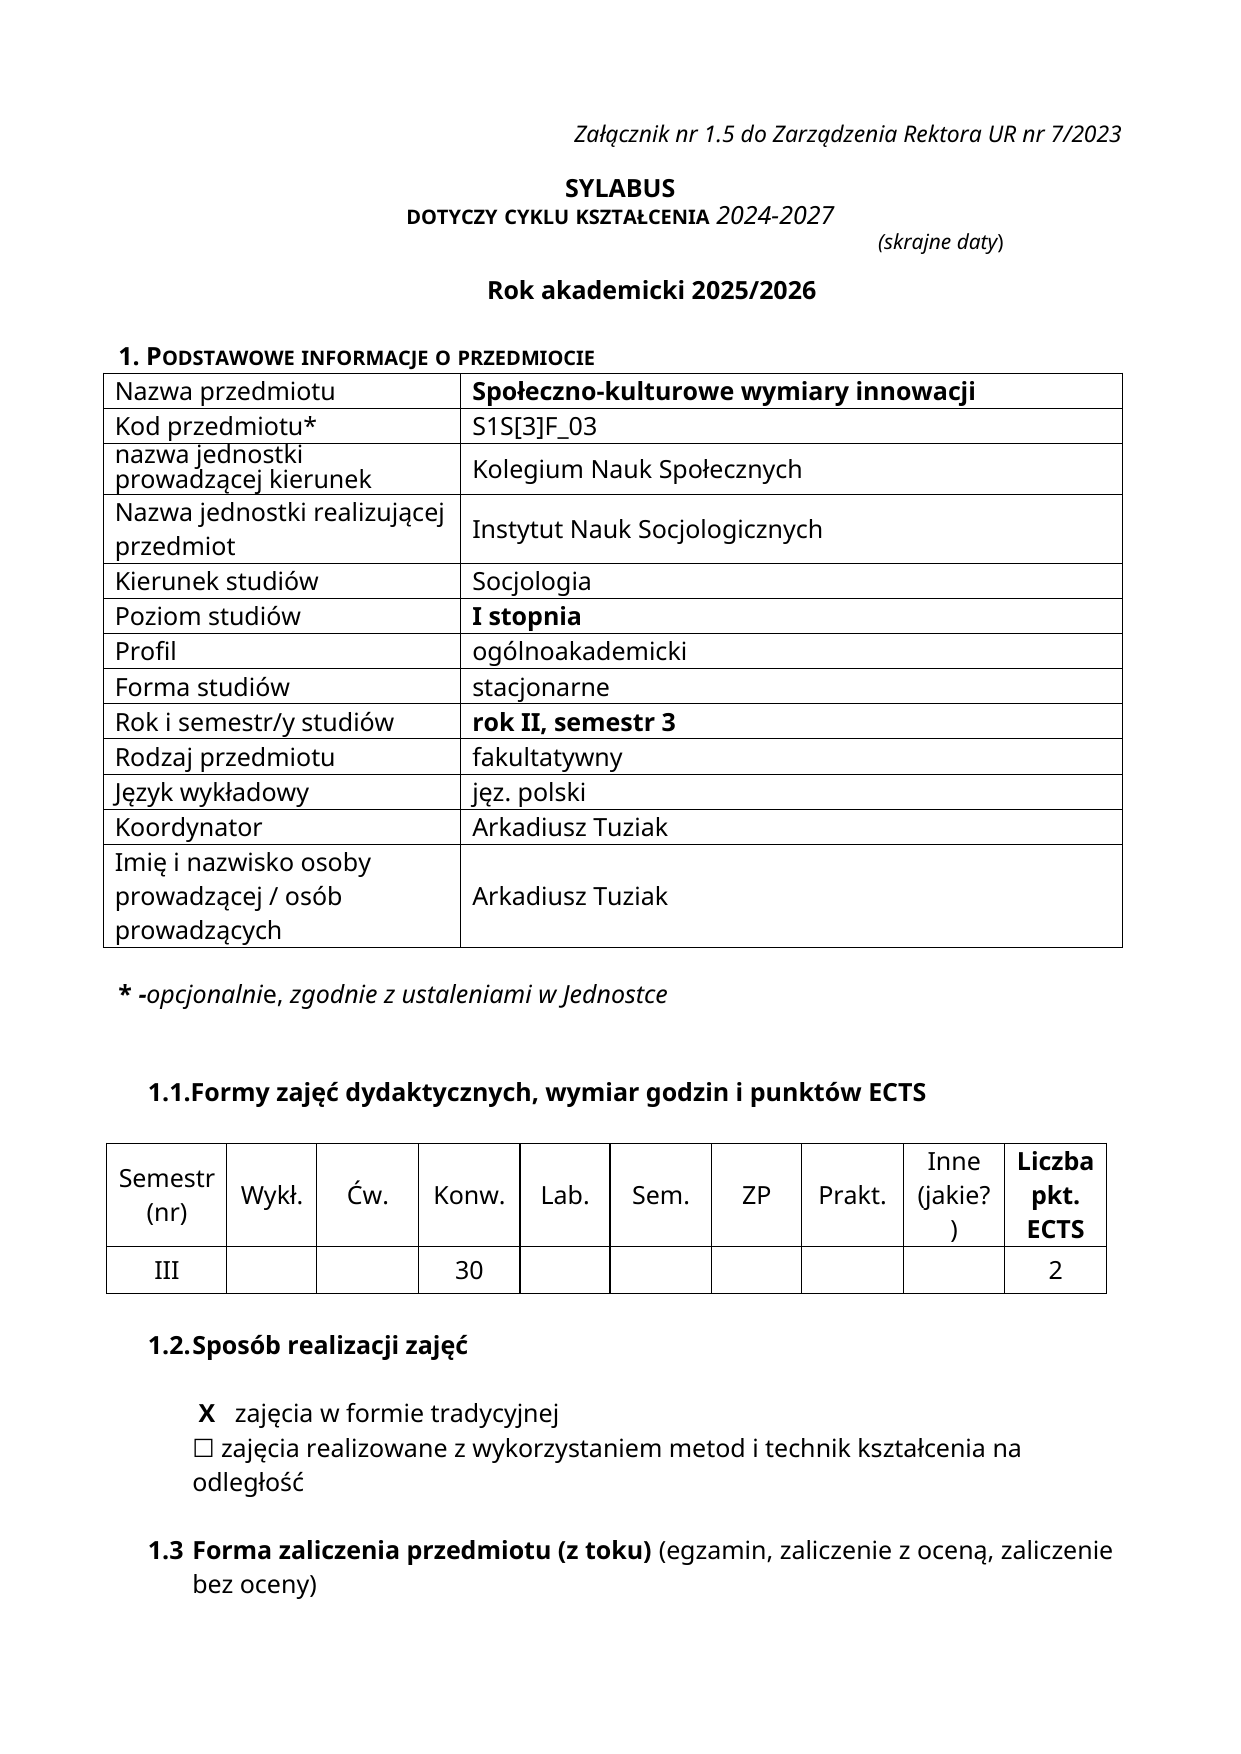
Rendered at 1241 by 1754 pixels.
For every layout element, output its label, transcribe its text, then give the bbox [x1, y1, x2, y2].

table_cell Rok i semestr/y studiów [104, 704, 460, 738]
table_cell Arkadiusz Tuziak [461, 845, 1122, 947]
text Rok akademicki 2025/2026 [118, 279, 1122, 304]
text ☐ zajęcia realizowane z wykorzystaniem metod i technik kształcenia na odległość [192, 1430, 1122, 1498]
table_cell Kierunek studiów [104, 564, 460, 598]
table_cell Koordynator [104, 810, 460, 844]
table_cell Nazwa jednostki realizującej przedmiot [104, 495, 460, 563]
table_cell [712, 1247, 801, 1293]
table_header Inne (jakie?) [904, 1144, 1004, 1246]
table_cell Profil [104, 634, 460, 668]
text 1.2. Sposób realizacji zajęć [148, 1328, 1122, 1362]
text SYLABUS [118, 170, 1122, 204]
table_header Społeczno-kulturowe wymiary innowacji [461, 374, 1122, 407]
table_cell nazwa jednostki prowadzącej kierunek [104, 444, 460, 494]
table_cell stacjonarne [461, 669, 1122, 703]
table_header Liczba pkt. ECTS [1005, 1144, 1106, 1246]
text 1.1.Formy zajęć dydaktycznych, wymiar godzin i punktów ECTS [148, 1074, 1122, 1108]
table_cell rok II, semestr 3 [461, 704, 1122, 738]
table_cell Kolegium Nauk Społecznych [461, 444, 1122, 494]
table_cell I stopnia [461, 599, 1122, 633]
table_header ZP [712, 1144, 801, 1246]
table_cell 2 [1005, 1247, 1106, 1293]
table_cell [521, 1247, 609, 1293]
table_cell Kod przedmiotu* [104, 409, 460, 443]
table_cell [317, 1247, 418, 1293]
table_cell Socjologia [461, 564, 1122, 598]
table_cell S1S[3]F_03 [461, 409, 1122, 443]
table_header Lab. [521, 1144, 609, 1246]
text Załącznik nr 1.5 do Zarządzenia Rektora UR nr 7/2023 [118, 118, 1122, 149]
table_cell Imię i nazwisko osoby prowadzącej / osób prowadzących [104, 845, 460, 947]
table_cell [802, 1247, 903, 1293]
table_header Sem. [611, 1144, 711, 1246]
table_cell Forma studiów [104, 669, 460, 703]
table_header Semestr (nr) [107, 1144, 226, 1246]
table_cell [904, 1247, 1004, 1293]
table_cell [611, 1247, 711, 1293]
table_cell Rodzaj przedmiotu [104, 739, 460, 773]
table_cell Język wykładowy [104, 775, 460, 808]
table_cell fakultatywny [461, 739, 1122, 773]
table_header Prakt. [802, 1144, 903, 1246]
table_header Nazwa przedmiotu [104, 374, 460, 407]
table_header Konw. [419, 1144, 519, 1246]
text dotyczy cyklu kształcenia 2024-2027 [118, 204, 1122, 229]
text 1.3 Forma zaliczenia przedmiotu (z toku) (egzamin, zaliczenie z oceną, zaliczenie bez oceny) [148, 1532, 1122, 1601]
text * -opcjonalnie, zgodnie z ustaleniami w Jednostce [118, 977, 1122, 1011]
table_cell [227, 1247, 316, 1293]
table_cell III [107, 1247, 226, 1293]
table_header Wykł. [227, 1144, 316, 1246]
table_cell Arkadiusz Tuziak [461, 810, 1122, 844]
table_cell ogólnoakademicki [461, 634, 1122, 668]
text (skrajne daty) [118, 229, 1122, 254]
table_cell Instytut Nauk Socjologicznych [461, 495, 1122, 563]
table_cell Poziom studiów [104, 599, 460, 633]
table_cell 30 [419, 1247, 519, 1293]
table_header Ćw. [317, 1144, 418, 1246]
text X zajęcia w formie tradycyjnej [192, 1396, 1122, 1430]
table_cell jęz. polski [461, 775, 1122, 808]
text 1. Podstawowe informacje o przedmiocie [118, 338, 1122, 372]
